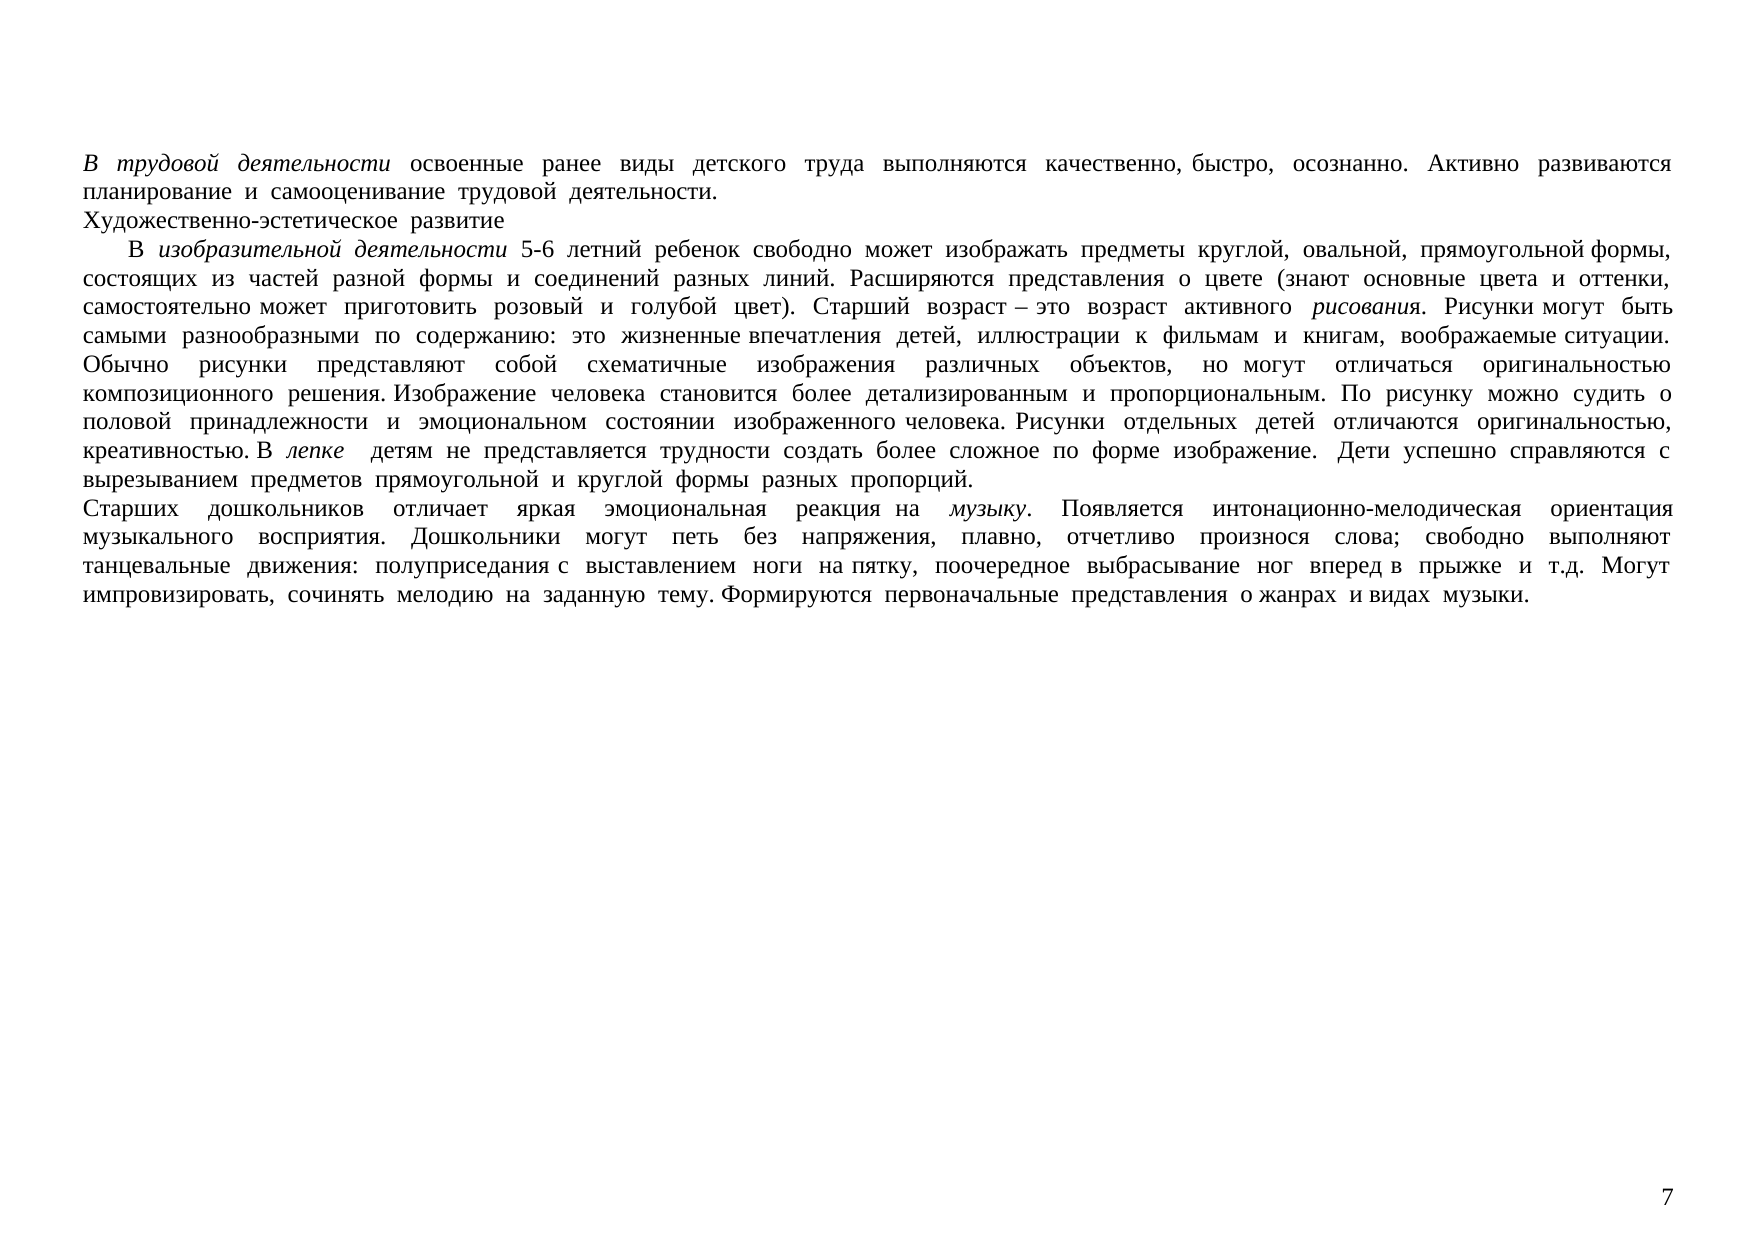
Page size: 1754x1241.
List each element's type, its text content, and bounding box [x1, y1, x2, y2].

text В изобразительной деятельности 5-6 летний ребенок свободно может изображать предметы круглой, овальной, прямоугольной формы, состоящих из частей разной формы и соединений разных линий. Расширяются представления о цвете (знают основные цвета и оттенки, самостоятельно может приготовить розовый и голубой цвет). Старший возраст – это возраст активного рисования. Рисунки могут быть самыми разнообразными по содержанию: это жизненные впечатления детей, иллюстрации к фильмам и книгам, воображаемые ситуации. Обычно рисунки представляют собой схематичные изображения различных объектов, но могут отличаться оригинальностью композиционного решения. Изображение человека становится более детализированным и пропорциональным. По рисунку можно судить о половой принадлежности и эмоциональном состоянии изображенного человека. Рисунки отдельных детей отличаются оригинальностью, креативностью. В лепке детям не представляется трудности создать более сложное по форме изображение. Дети успешно справляются с вырезыванием предметов прямоугольной и круглой формы разных пропорций. [83, 234, 1674, 493]
text Художественно-эстетическое развитие [83, 205, 1674, 234]
text В трудовой деятельности освоенные ранее виды детского труда выполняются качественно, быстро, осознанно. Активно развиваются планирование и самооценивание трудовой деятельности. [83, 148, 1674, 205]
text Старших дошкольников отличает яркая эмоциональная реакция на музыку. Появляется интонационно-мелодическая ориентация музыкального восприятия. Дошкольники могут петь без напряжения, плавно, отчетливо произнося слова; свободно выполняют танцевальные движения: полуприседания с выставлением ноги на пятку, поочередное выбрасывание ног вперед в прыжке и т.д. Могут импровизировать, сочинять мелодию на заданную тему. Формируются первоначальные представления о жанрах и видах музыки. [83, 493, 1674, 608]
